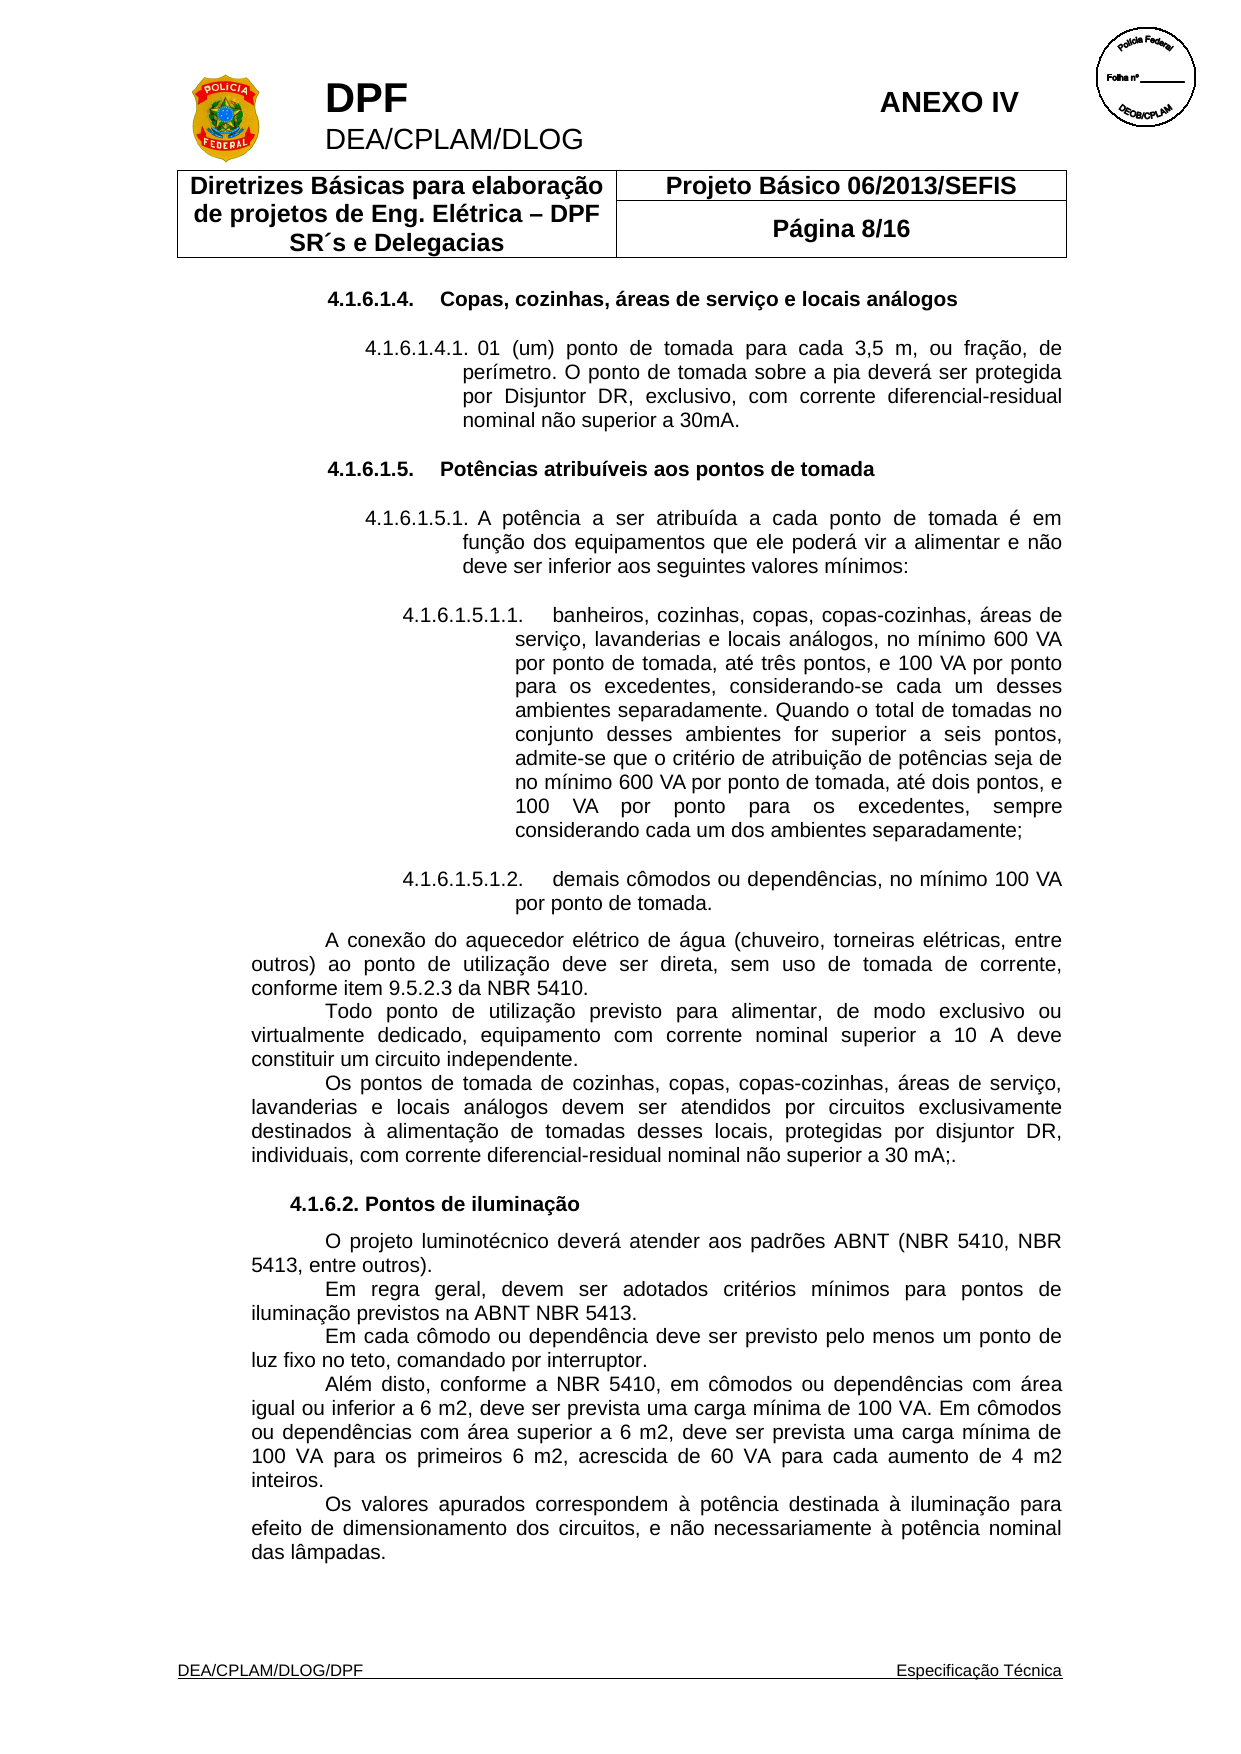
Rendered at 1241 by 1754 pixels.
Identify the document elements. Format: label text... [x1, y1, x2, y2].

subtitle Pontos de iluminação [290, 1192, 1063, 1216]
subtitle banheiros, cozinhas, copas, copas-cozinhas, áreas de serviço, lavanderias e locais análogos, no mínimo 600 VA por ponto de tomada, até três pontos, e 100 VA por ponto para os excedentes, considerando-se cada um desses ambientes separadamente. Quando o total de tomadas no conjunto desses ambientes for superior a seis pontos, admite-se que o critério de atribuição de potências seja de no mínimo 600 VA por ponto de tomada, até dois pontos, e 100 VA por ponto para os excedentes, sempre considerando cada um dos ambientes separadamente; [402, 602, 1063, 842]
subtitle demais cômodos ou dependências, no mínimo 100 VA por ponto de tomada. [402, 867, 1063, 915]
subtitle Copas, cozinhas, áreas de serviço e locais análogos [327, 287, 1063, 311]
subtitle A potência a ser atribuída a cada ponto de tomada é em função dos equipamentos que ele poderá vir a alimentar e não deve ser inferior aos seguintes valores mínimos: [365, 506, 1063, 577]
text A conexão do aquecedor elétrico de água (chuveiro, torneiras elétricas, entre outros) ao ponto de utilização deve ser direta, sem uso de tomada de corrente, conforme item 9.5.2.3 da NBR 5410. [251, 927, 1063, 999]
text O projeto luminotécnico deverá atender aos padrões ABNT (NBR 5410, NBR 5413, entre outros). [251, 1228, 1063, 1276]
text Em regra geral, devem ser adotados critérios mínimos para pontos de iluminação previstos na ABNT NBR 5413. [251, 1276, 1063, 1324]
text Os valores apurados correspondem à potência destinada à iluminação para efeito de dimensionamento dos circuitos, e não necessariamente à potência nominal das lâmpadas. [251, 1492, 1063, 1564]
text Todo ponto de utilização previsto para alimentar, de modo exclusivo ou virtualmente dedicado, equipamento com corrente nominal superior a 10 A deve constituir um circuito independente. [251, 999, 1063, 1071]
picture [1077, 17, 1218, 156]
subtitle 01 (um) ponto de tomada para cada 3,5 m, ou fração, de perímetro. O ponto de tomada sobre a pia deverá ser protegida por Disjuntor DR, exclusivo, com corrente diferencial-residual nominal não superior a 30mA. [365, 336, 1063, 432]
subtitle Potências atribuíveis aos pontos de tomada [327, 457, 1063, 481]
text Em cada cômodo ou dependência deve ser previsto pelo menos um ponto de luz fixo no teto, comandado por interruptor. [251, 1324, 1063, 1372]
text Os pontos de tomada de cozinhas, copas, copas-cozinhas, áreas de serviço, lavanderias e locais análogos devem ser atendidos por circuitos exclusivamente destinados à alimentação de tomadas desses locais, protegidas por disjuntor DR, individuais, com corrente diferencial-residual nominal não superior a 30 mA;. [251, 1071, 1063, 1167]
text Além disto, conforme a NBR 5410, em cômodos ou dependências com área igual ou inferior a 6 m2, deve ser prevista uma carga mínima de 100 VA. Em cômodos ou dependências com área superior a 6 m2, deve ser prevista uma carga mínima de 100 VA para os primeiros 6 m2, acrescida de 60 VA para cada aumento de 4 m2 inteiros. [251, 1372, 1063, 1492]
